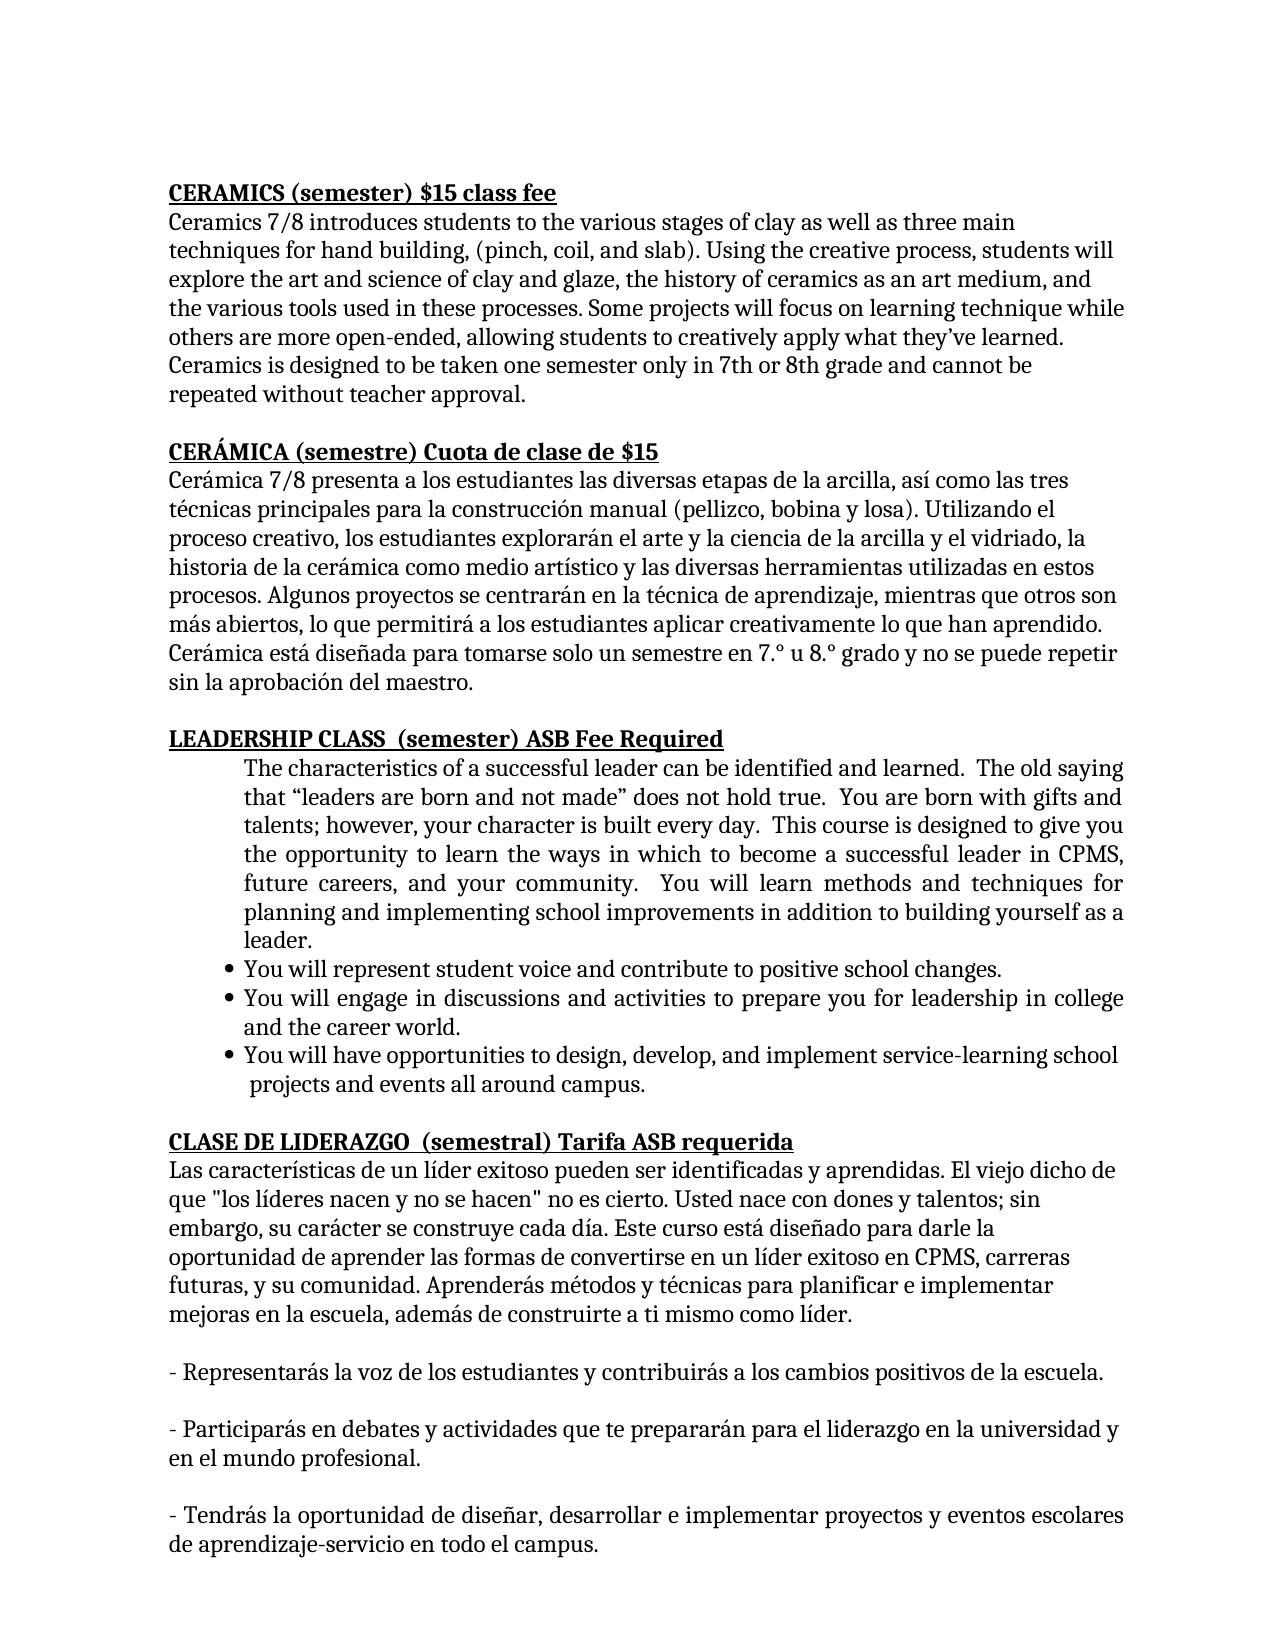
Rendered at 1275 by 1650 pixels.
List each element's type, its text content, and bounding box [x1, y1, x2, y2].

text The characteristics of a successful leader can be identified and learned. The old saying that “leaders are born and not made” does not hold true. You are born with gifts and talents; however, your character is built every day. This course is designed to give you the opportunity to learn the ways in which to become a successful leader in CPMS, future careers, and your community. You will learn methods and techniques for planning and implementing school improvements in addition to building yourself as a leader. [244, 754, 1125, 955]
text CERÁMICA (semestre) Cuota de clase de $15 [169, 437, 1125, 466]
text projects and events all around campus. [244, 1070, 1125, 1099]
list You will have opportunities to design, develop, and implement service-learning school [225, 1041, 1125, 1070]
text CERAMICS (semester) $15 class fee [169, 179, 1125, 207]
text CLASE DE LIDERAZGO (semestral) Tarifa ASB requerida [169, 1127, 1125, 1156]
text Ceramics 7/8 introduces students to the various stages of clay as well as three main techniques for hand building, (pinch, coil, and slab). Using the creative process, students will explore the art and science of clay and glaze, the history of ceramics as an art medium, and the various tools used in these processes. Some projects will focus on learning technique while others are more open-ended, allowing students to creatively apply what they’ve learned. Ceramics is designed to be taken one semester only in 7th or 8th grade and cannot be repeated without teacher approval. [169, 207, 1125, 409]
list You will engage in discussions and activities to prepare you for leadership in college and the career world. [225, 984, 1125, 1041]
text - Participarás en debates y actividades que te prepararán para el liderazgo en la universidad y en el mundo profesional. [169, 1415, 1125, 1472]
text LEADERSHIP CLASS (semester) ASB Fee Required [169, 725, 1125, 754]
text - Representarás la voz de los estudiantes y contribuirás a los cambios positivos de la escuela. [169, 1357, 1125, 1386]
text - Tendrás la oportunidad de diseñar, desarrollar e implementar proyectos y eventos escolares de aprendizaje-servicio en todo el campus. [169, 1501, 1125, 1559]
text Cerámica 7/8 presenta a los estudiantes las diversas etapas de la arcilla, así como las tres técnicas principales para la construcción manual (pellizco, bobina y losa). Utilizando el proceso creativo, los estudiantes explorarán el arte y la ciencia de la arcilla y el vidriado, la historia de la cerámica como medio artístico y las diversas herramientas utilizadas en estos procesos. Algunos proyectos se centrarán en la técnica de aprendizaje, mientras que otros son más abiertos, lo que permitirá a los estudiantes aplicar creativamente lo que han aprendido. Cerámica está diseñada para tomarse solo un semestre en 7.° u 8.° grado y no se puede repetir sin la aprobación del maestro. [169, 466, 1125, 696]
text Las características de un líder exitoso pueden ser identificadas y aprendidas. El viejo dicho de que "los líderes nacen y no se hacen" no es cierto. Usted nace con dones y talentos; sin embargo, su carácter se construye cada día. Este curso está diseñado para darle la oportunidad de aprender las formas de convertirse en un líder exitoso en CPMS, carreras futuras, y su comunidad. Aprenderás métodos y técnicas para planificar e implementar mejoras en la escuela, además de construirte a ti mismo como líder. [169, 1156, 1125, 1329]
list You will represent student voice and contribute to positive school changes. [225, 955, 1125, 984]
